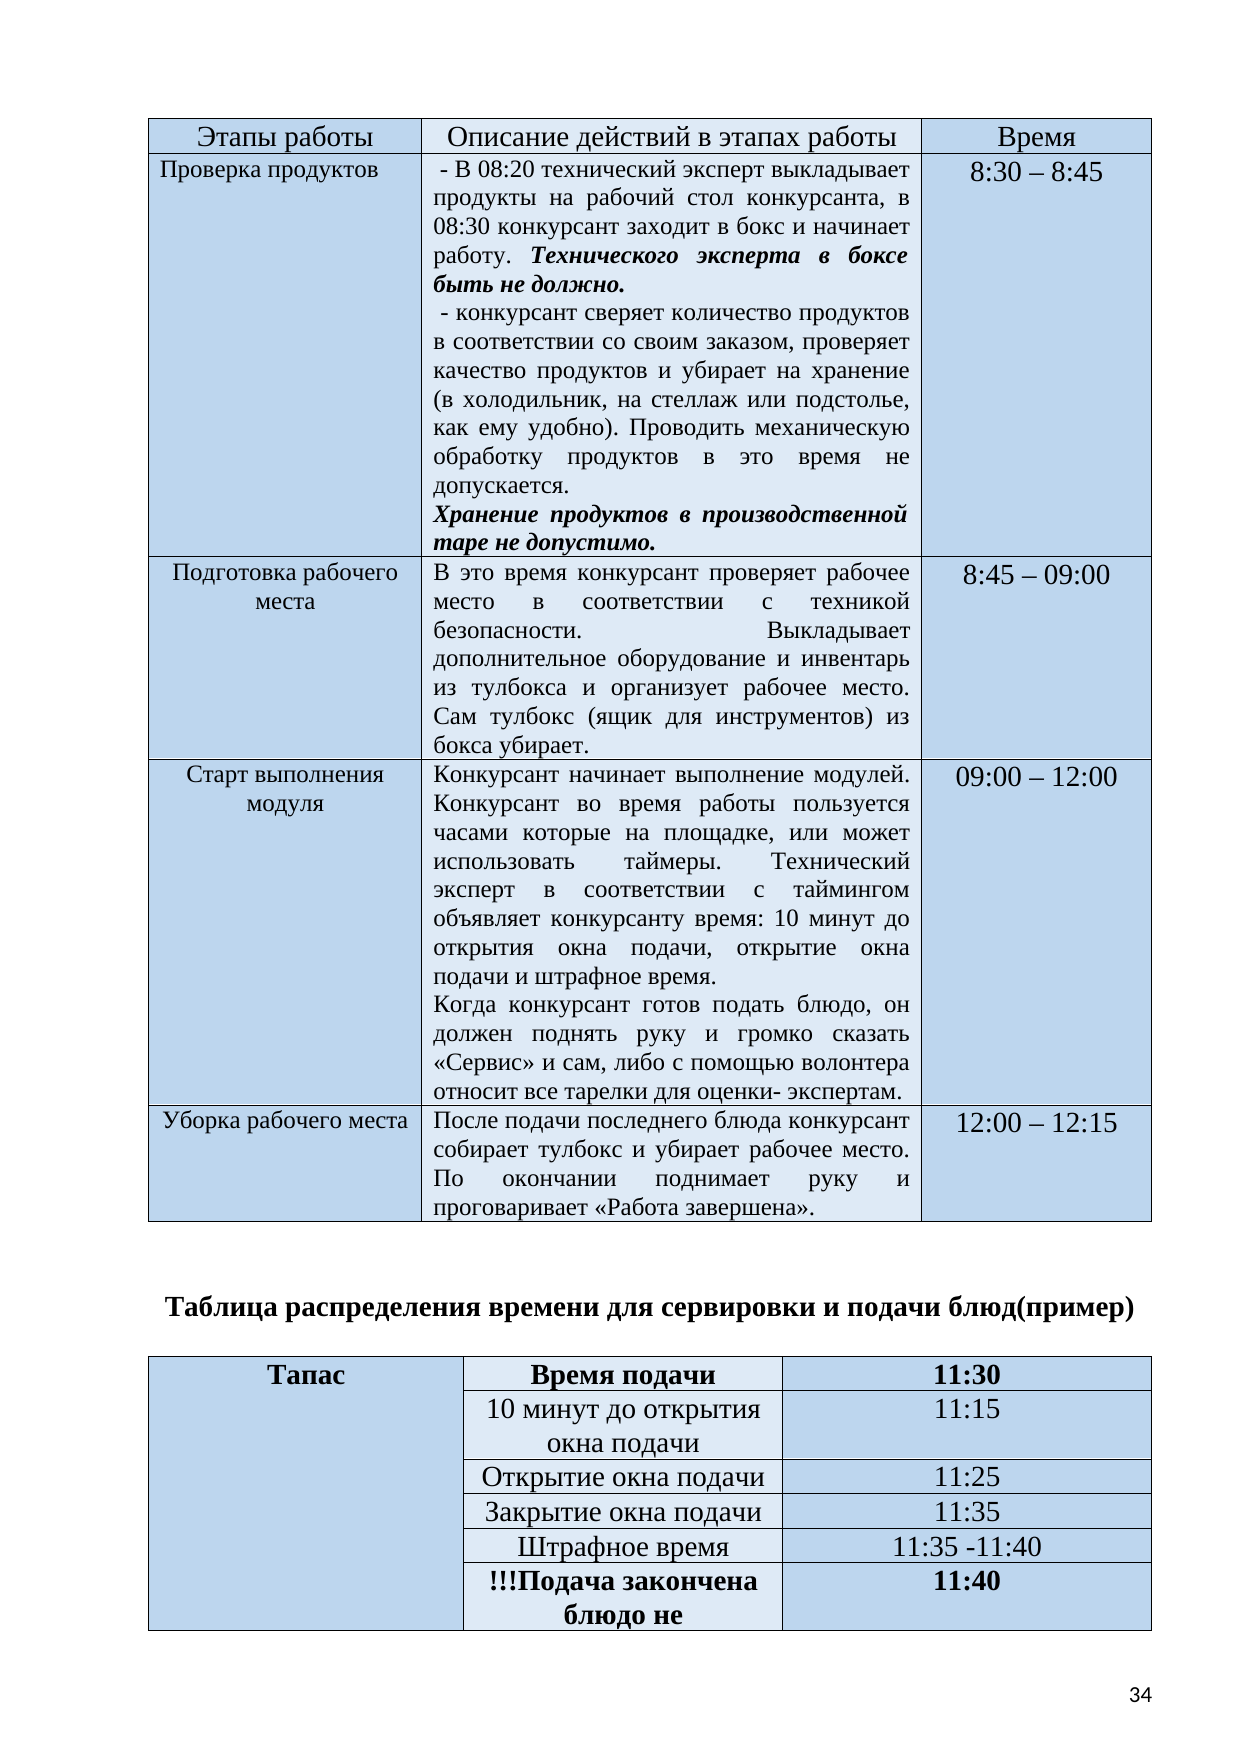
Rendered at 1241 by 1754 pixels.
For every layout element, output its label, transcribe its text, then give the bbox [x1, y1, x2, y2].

table_cell Старт выполнения модуля [149, 760, 421, 1104]
table_cell Уборка рабочего места [149, 1106, 421, 1221]
table_cell 10 минут до открытия окна подачи [464, 1391, 782, 1458]
table_cell 8:45 – 09:00 [922, 557, 1151, 758]
table_header Этапы работы [149, 119, 421, 153]
text Таблица распределения времени для сервировки и подачи блюд(пример) [148, 1289, 1152, 1322]
table_header Время подачи [464, 1357, 782, 1390]
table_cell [464, 1563, 782, 1630]
table_cell 09:00 – 12:00 [922, 760, 1151, 1104]
table_cell 11:25 [783, 1460, 1151, 1493]
table_cell Открытие окна подачи [464, 1460, 782, 1493]
table_cell Проверка продуктов [149, 154, 421, 556]
table_header Тапас [149, 1357, 463, 1630]
table_header Описание действий в этапах работы [422, 119, 921, 153]
table_cell Подготовка рабочего места [149, 557, 421, 758]
table_cell Конкурсант начинает выполнение модулей. Конкурсант во время работы пользуется часами которые на площадке, или может использовать таймеры. Технический эксперт в соответствии с таймингом объявляет конкурсанту время: 10 минут до открытия окна подачи, открытие окна подачи и штрафное время. Когда конкурсант готов подать блюдо, он должен поднять руку и громко сказать «Сервис» и сам, либо с помощью волонтера относит все тарелки для оценки- экспертам. [422, 760, 921, 1104]
table_cell 11:15 [783, 1391, 1151, 1458]
table_cell 11:35 -11:40 [783, 1529, 1151, 1562]
table_cell Закрытие окна подачи [464, 1494, 782, 1528]
table_cell 12:00 – 12:15 [922, 1106, 1151, 1221]
table_cell В это время конкурсант проверяет рабочее место в соответствии с техникой безопасности. Выкладывает дополнительное оборудование и инвентарь из тулбокса и организует рабочее место. Сам тулбокс (ящик для инструментов) из бокса убирает. [422, 557, 921, 758]
table_cell Штрафное время [464, 1529, 782, 1562]
table_cell 11:40 [783, 1563, 1151, 1630]
table_header Время [922, 119, 1151, 153]
table_cell - В 08:20 технический эксперт выкладывает продукты на рабочий стол конкурсанта, в 08:30 конкурсант заходит в бокс и начинает работу. Технического эксперта в боксе быть не должно. - конкурсант сверяет количество продуктов в соответствии со своим заказом, проверяет качество продуктов и убирает на хранение (в холодильник, на стеллаж или подстолье, как ему удобно). Проводить механическую обработку продуктов в это время не допускается. Хранение продуктов в производственной таре не допустимо. [422, 154, 921, 556]
table_cell После подачи последнего блюда конкурсант собирает тулбокс и убирает рабочее место. По окончании поднимает руку и проговаривает «Работа завершена». [422, 1106, 921, 1221]
table_header 11:30 [783, 1357, 1151, 1390]
table_cell 11:35 [783, 1494, 1151, 1528]
table_cell 8:30 – 8:45 [922, 154, 1151, 556]
